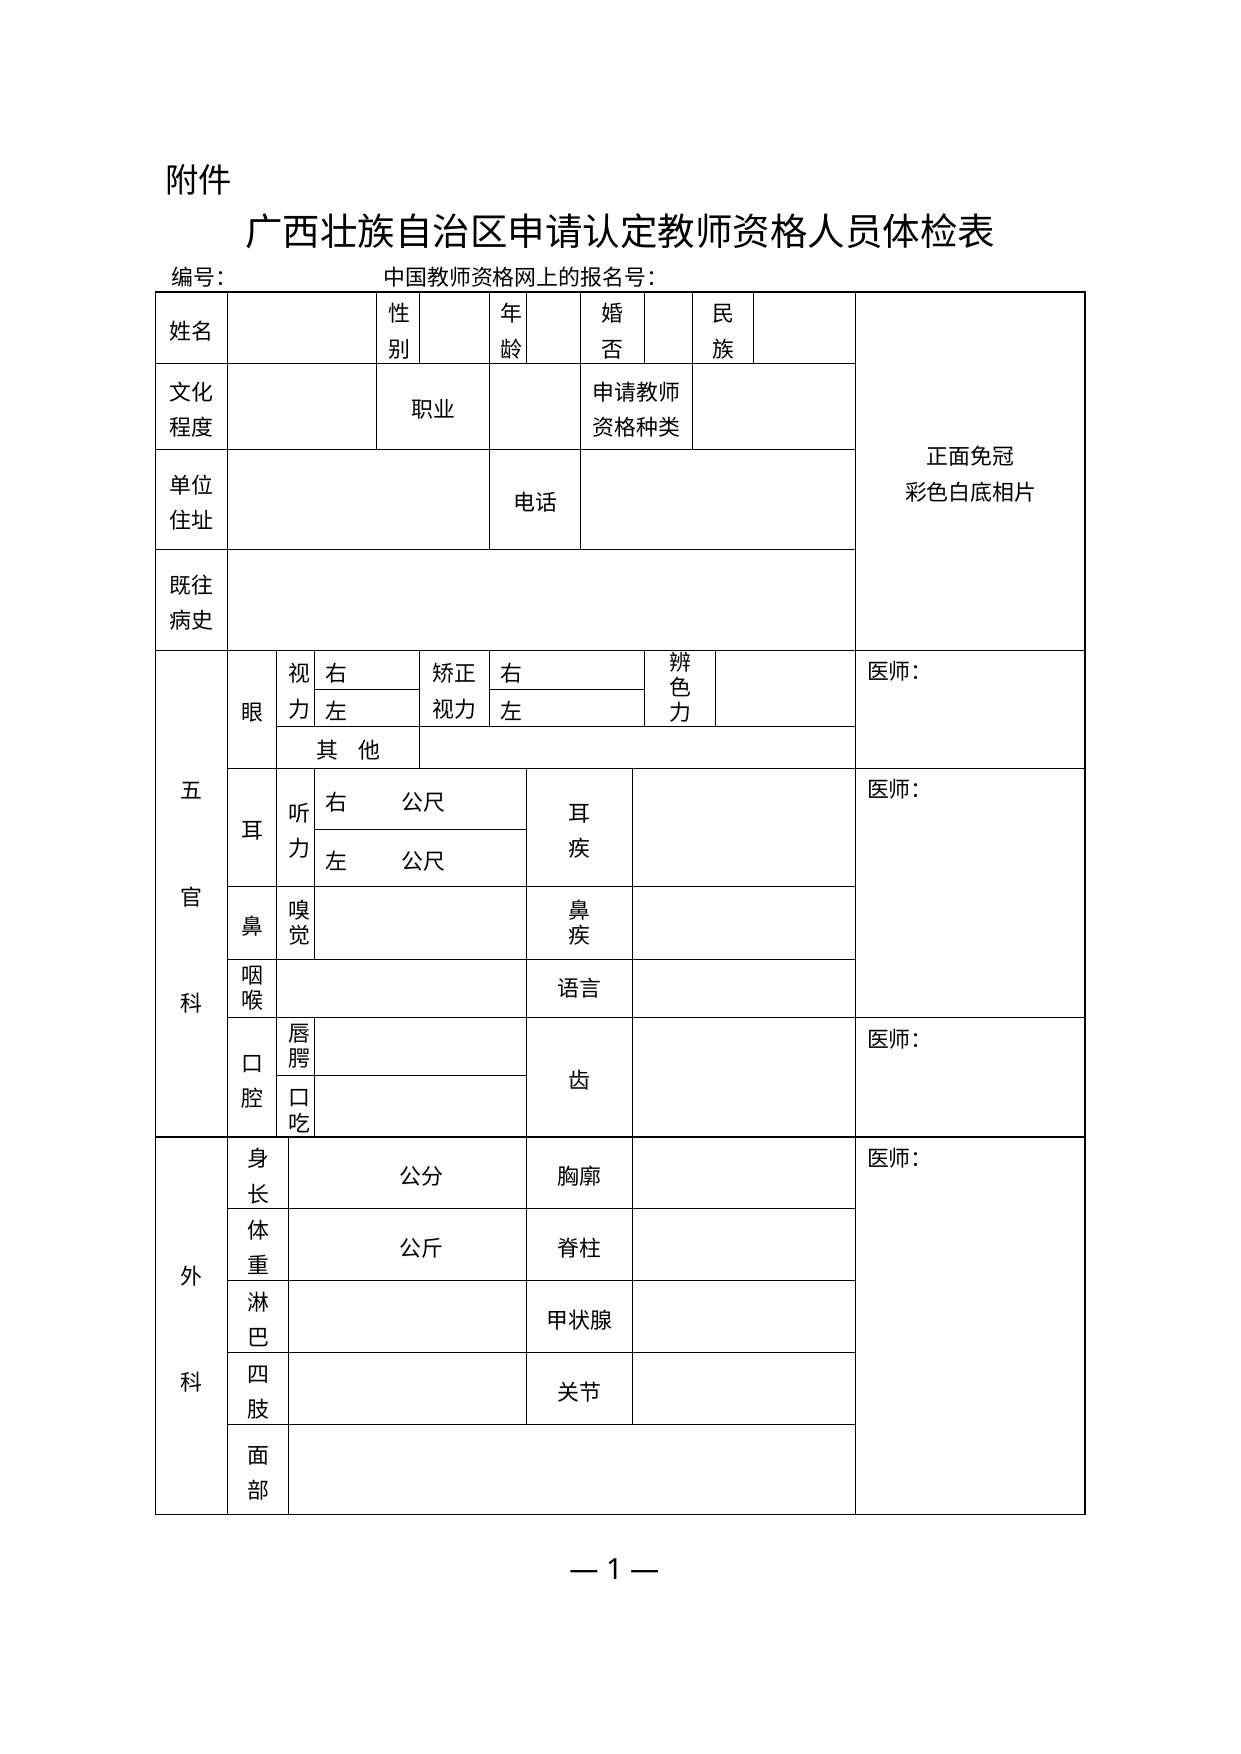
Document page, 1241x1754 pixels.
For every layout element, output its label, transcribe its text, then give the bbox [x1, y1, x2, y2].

table_header 年龄 [490, 293, 526, 363]
table_cell 脊柱 [527, 1209, 632, 1280]
table_cell 鼻 疾 [527, 887, 632, 959]
table_cell 申请教师资格种类 [581, 364, 692, 449]
table_cell 听力 [277, 769, 314, 886]
table_cell 耳 [228, 769, 276, 886]
table_cell 右 [315, 651, 419, 689]
table_cell [490, 364, 580, 449]
table_cell 辨 色 力 [645, 651, 715, 726]
table_cell 矫正视力 [420, 651, 489, 726]
text 广西壮族自治区申请认定教师资格人员体检表 [165, 202, 1075, 256]
table_cell [228, 550, 855, 649]
table_cell 文化程度 [156, 364, 227, 449]
table_cell 淋巴 [228, 1281, 288, 1352]
table_cell [228, 450, 489, 549]
table_header 民族 [693, 293, 753, 363]
table_cell 视力 [277, 651, 314, 726]
table_cell [633, 769, 855, 886]
table_cell 外 科 [156, 1138, 227, 1514]
table_cell 医师： [856, 651, 1084, 768]
table_cell [581, 450, 855, 549]
table_cell [633, 887, 855, 959]
table_cell 医师： [856, 1138, 1084, 1514]
table_cell 齿 [527, 1018, 632, 1136]
table_cell 公分 [289, 1138, 526, 1208]
table_cell [633, 960, 855, 1017]
table_cell [633, 1209, 855, 1280]
table_cell 职业 [377, 364, 489, 449]
text 编号： 中国教师资格网上的报名号： [165, 256, 1075, 291]
table_header [527, 293, 580, 363]
table_cell 医师： [856, 1018, 1084, 1136]
table_cell 面部 [228, 1425, 288, 1514]
table_header [420, 293, 489, 363]
table_cell 医师： [856, 769, 1084, 1017]
table_header [754, 293, 855, 363]
table_cell [277, 960, 526, 1017]
table_cell [315, 1076, 526, 1136]
table_cell [315, 1018, 526, 1075]
table_cell 关节 [527, 1353, 632, 1424]
table_cell [716, 651, 855, 726]
table_cell [289, 1425, 855, 1514]
table_cell [420, 727, 855, 768]
table_cell 咽喉 [228, 960, 276, 1017]
table_cell 公斤 [289, 1209, 526, 1280]
table_cell [289, 1353, 526, 1424]
table_cell [693, 364, 855, 449]
table_cell 左 公尺 [315, 830, 526, 886]
table_cell [633, 1018, 855, 1136]
table_header [645, 293, 692, 363]
table_cell 身长 [228, 1138, 288, 1208]
table_cell 眼 [228, 651, 276, 768]
table_cell 胸廓 [527, 1138, 632, 1208]
table_header 正面免冠 彩色白底相片 [856, 293, 1084, 649]
table_cell 鼻 [228, 887, 276, 959]
table_cell 电话 [490, 450, 580, 549]
table_cell 嗅觉 [277, 887, 314, 959]
table_cell [633, 1353, 855, 1424]
table_header 婚否 [581, 293, 644, 363]
table_cell 口 吃 [277, 1076, 314, 1136]
table_header [228, 293, 376, 363]
table_cell 四肢 [228, 1353, 288, 1424]
table_cell 语言 [527, 960, 632, 1017]
table_cell [633, 1281, 855, 1352]
table_cell 左 [315, 690, 419, 726]
table_cell [315, 887, 526, 959]
text 附件 [165, 153, 1075, 202]
table_cell 体重 [228, 1209, 288, 1280]
table_cell 唇腭 [277, 1018, 314, 1075]
table_cell 既往病史 [156, 550, 227, 649]
table_cell 右 公尺 [315, 769, 526, 828]
table_cell 左 [490, 690, 644, 726]
table_cell 右 [490, 651, 644, 689]
table_cell [289, 1281, 526, 1352]
table_header 姓名 [156, 293, 227, 363]
table_cell [228, 364, 376, 449]
table_cell 耳 疾 [527, 769, 632, 886]
table_cell 口腔 [228, 1018, 276, 1136]
table_cell 单位 住址 [156, 450, 227, 549]
table_header 性别 [377, 293, 419, 363]
table_cell 其 他 [277, 727, 419, 768]
table_cell 五 官 科 [156, 651, 227, 1136]
table_cell 甲状腺 [527, 1281, 632, 1352]
table_cell [633, 1138, 855, 1208]
